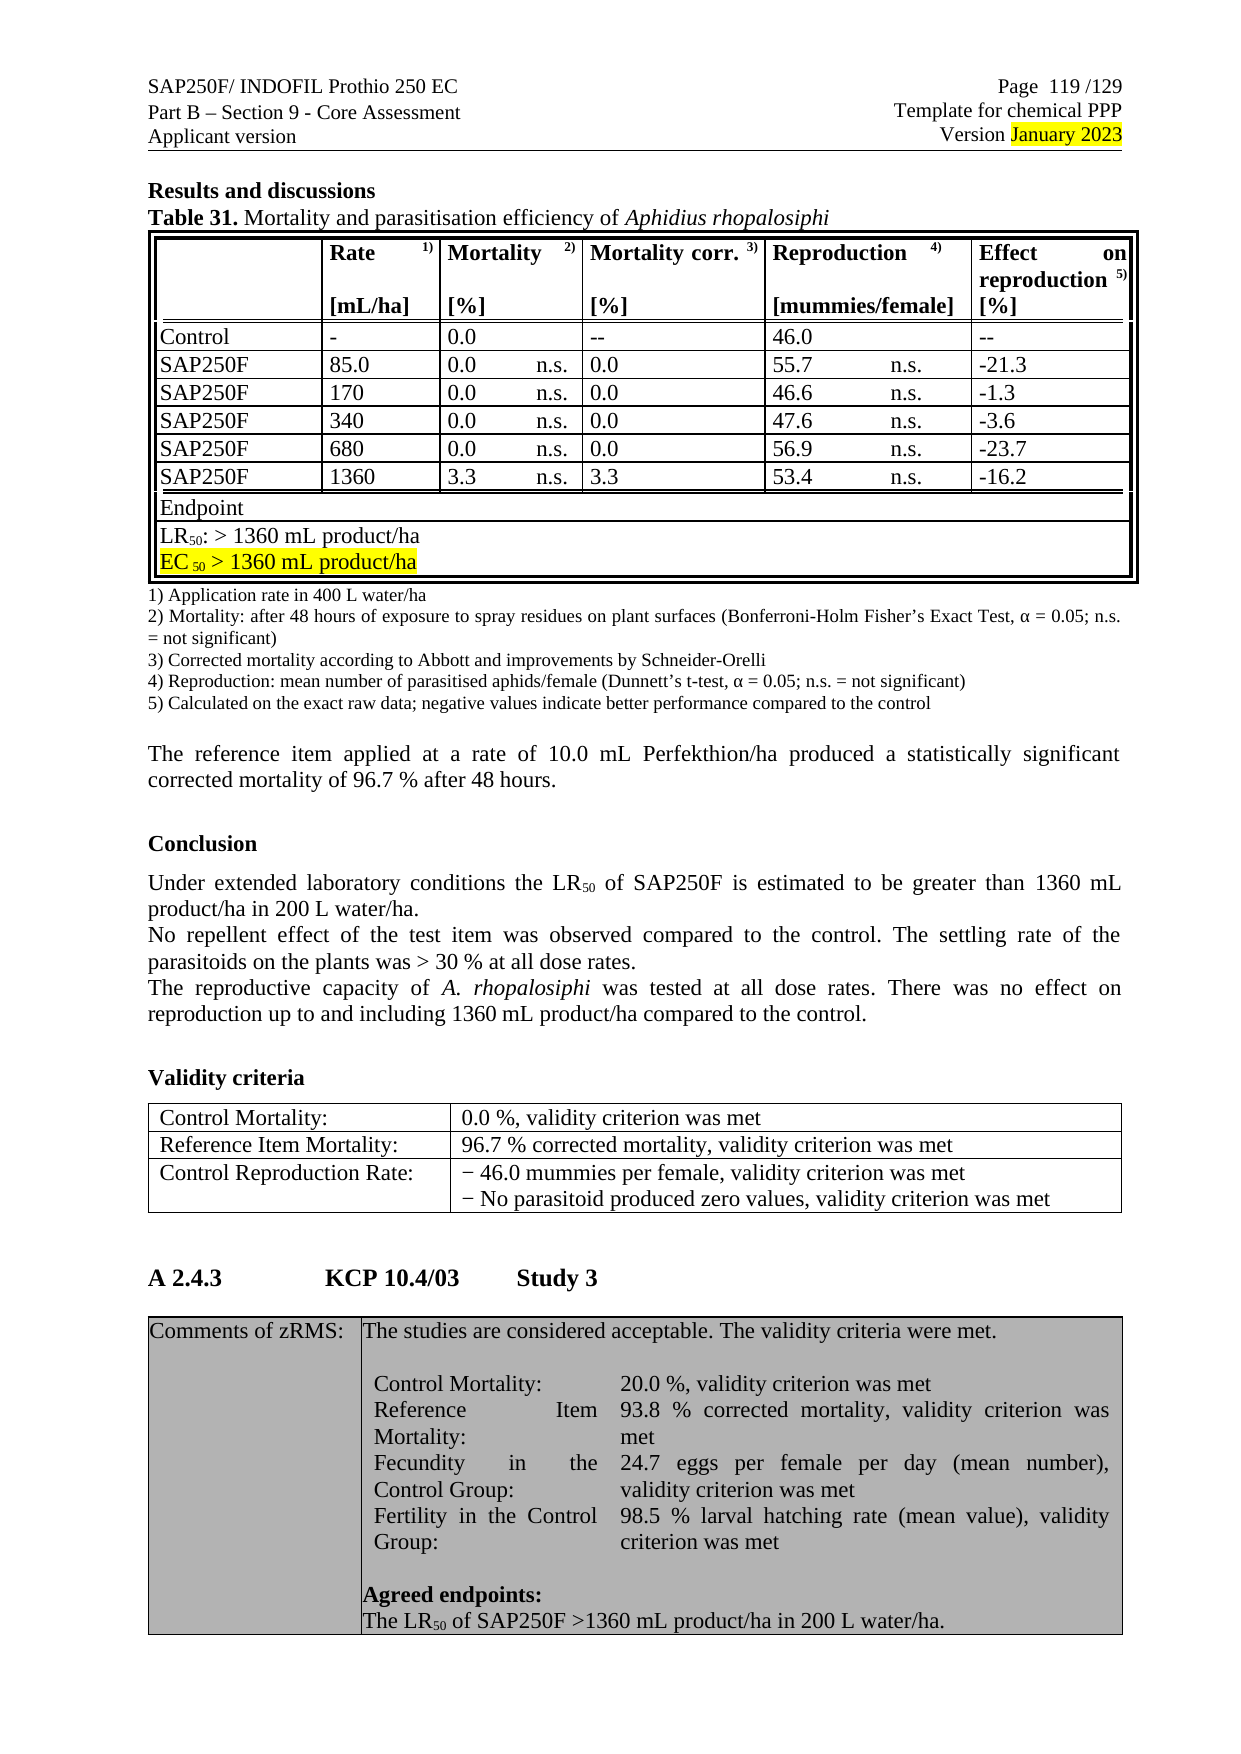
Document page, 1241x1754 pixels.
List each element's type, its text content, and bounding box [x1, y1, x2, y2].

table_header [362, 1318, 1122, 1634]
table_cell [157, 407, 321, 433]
text 3) Corrected mortality according to Abbott and improvements by Schneider-Orelli [148, 648, 1122, 670]
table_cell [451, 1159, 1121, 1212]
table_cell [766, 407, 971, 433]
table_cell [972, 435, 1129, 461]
text 4) Reproduction: mean number of parasitised aphids/female (Dunnett’s t-test, α = 0.05; n.s. = not significant) [148, 670, 1122, 692]
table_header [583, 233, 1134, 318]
text 2) Mortality: after 48 hours of exposure to spray residues on plant surfaces (Bonferroni-Holm Fisher’s Exact Test, α = 0.05; n.s. = not significant) [148, 605, 1122, 648]
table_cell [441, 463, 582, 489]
text The reference item applied at a rate of 10.0 mL Perfekthion/ha produced a statistically significant corrected mortality of 96.7 % after 48 hours. [148, 739, 1122, 792]
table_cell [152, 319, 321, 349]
text Under extended laboratory conditions the LR50 of SAP250F is estimated to be greater than 1360 mL product/ha in 200 L water/ha. [148, 869, 1122, 921]
text Results and discussions [148, 177, 1122, 204]
text Conclusion [148, 830, 1122, 856]
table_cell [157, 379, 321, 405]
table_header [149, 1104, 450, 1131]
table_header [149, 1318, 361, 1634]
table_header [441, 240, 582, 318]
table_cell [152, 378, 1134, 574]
text Validity criteria [148, 1064, 1122, 1091]
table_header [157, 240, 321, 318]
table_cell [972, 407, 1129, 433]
text KCP 10.4/03 Study 3 [148, 1263, 1122, 1291]
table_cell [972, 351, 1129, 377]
text 5) Calculated on the exact raw data; negative values indicate better performance compared to the control [148, 692, 1122, 713]
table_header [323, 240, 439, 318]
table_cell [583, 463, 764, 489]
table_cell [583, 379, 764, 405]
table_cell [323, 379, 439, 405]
text No repellent effect of the test item was observed compared to the control. The settling rate of the parasitoids on the plants was > 30 % at all dose rates. [148, 921, 1122, 974]
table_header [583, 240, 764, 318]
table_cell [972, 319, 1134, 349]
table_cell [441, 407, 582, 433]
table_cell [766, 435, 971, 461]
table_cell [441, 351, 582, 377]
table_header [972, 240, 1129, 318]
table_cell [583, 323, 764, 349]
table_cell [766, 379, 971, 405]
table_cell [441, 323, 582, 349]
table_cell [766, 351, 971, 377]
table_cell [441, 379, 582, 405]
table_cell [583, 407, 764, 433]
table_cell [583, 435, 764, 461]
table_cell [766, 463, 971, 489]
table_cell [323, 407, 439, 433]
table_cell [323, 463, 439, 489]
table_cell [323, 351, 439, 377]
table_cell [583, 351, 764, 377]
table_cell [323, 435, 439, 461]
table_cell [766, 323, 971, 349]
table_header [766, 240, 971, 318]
text 1) Application rate in 400 L water/ha [148, 584, 1122, 605]
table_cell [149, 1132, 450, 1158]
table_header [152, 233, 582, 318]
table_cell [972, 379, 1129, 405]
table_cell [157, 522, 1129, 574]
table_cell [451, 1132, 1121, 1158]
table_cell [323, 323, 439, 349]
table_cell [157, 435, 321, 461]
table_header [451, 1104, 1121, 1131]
text The reproductive capacity of A. rhopalosiphi was tested at all dose rates. There was no effect on reproduction up to and including 1360 mL product/ha compared to the control. [148, 974, 1122, 1027]
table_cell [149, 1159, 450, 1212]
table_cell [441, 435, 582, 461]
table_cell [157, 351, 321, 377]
